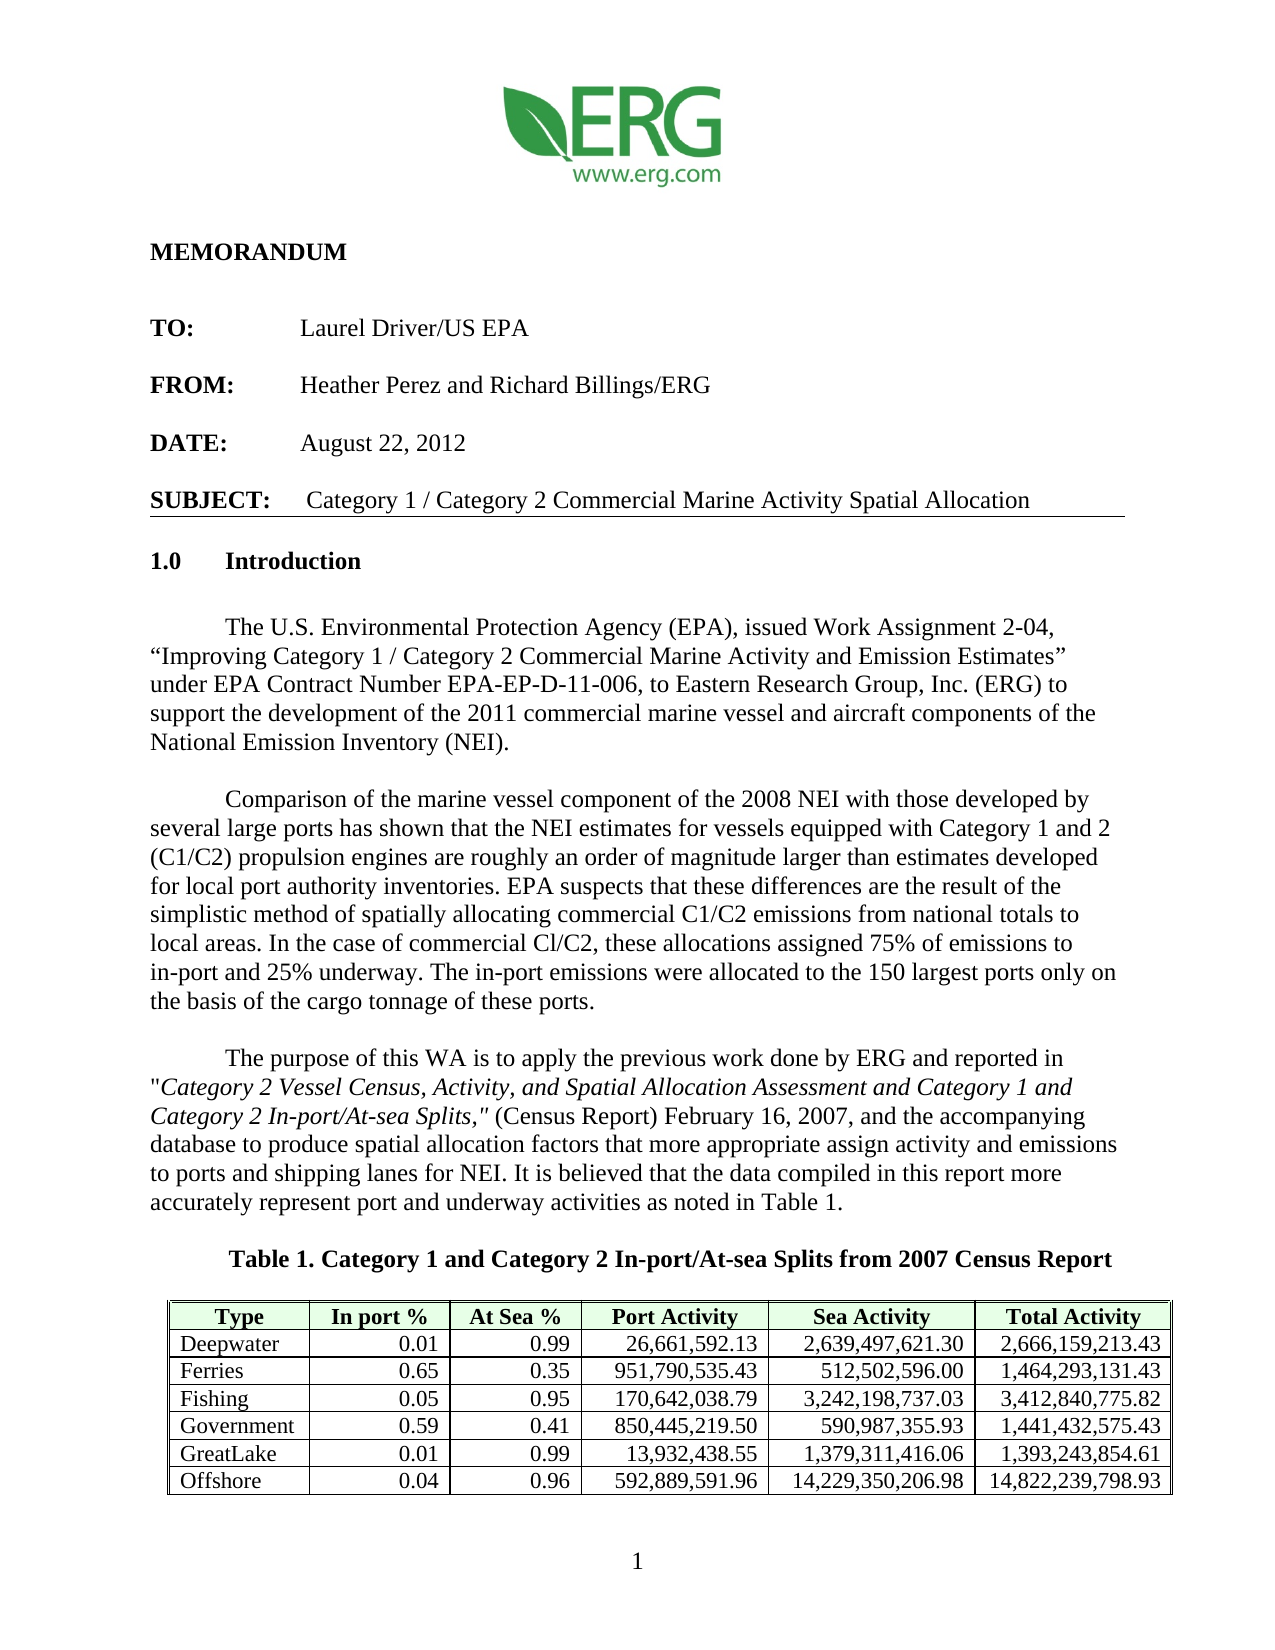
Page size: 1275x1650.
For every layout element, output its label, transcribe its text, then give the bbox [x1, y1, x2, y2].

table_cell 0.41 [451, 1412, 581, 1439]
text FROM: Heather Perez and Richard Billings/ERG [150, 370, 1125, 399]
table_cell 0.65 [310, 1358, 449, 1384]
table_cell 0.35 [451, 1358, 581, 1384]
table_cell Type [169, 1300, 309, 1329]
table_cell 850,445,219.50 [582, 1412, 768, 1439]
text DATE: August 22, 2012 [150, 428, 1125, 457]
table_cell 2,666,159,213.43 [976, 1330, 1170, 1356]
text Comparison of the marine vessel component of the 2008 NEI with those developed by several large ports has shown that the NEI estimates for vessels equipped with Category 1 and 2 (C1/C2) propulsion engines are roughly an order of magnitude larger than estimates developed for local port authority inventories. EPA suspects that these differences are the result of the simplistic method of spatially allocating commercial C1/C2 emissions from national totals to local areas. In the case of commercial Cl/C2, these allocations assigned 75% of emissions to in-port and 25% underway. The in-port emissions were allocated to the 150 largest ports only on the basis of the cargo tonnage of these ports. [150, 784, 1125, 1014]
table_cell Ferries [170, 1358, 309, 1384]
table_cell 1,441,432,575.43 [976, 1412, 1170, 1439]
table_cell 0.99 [451, 1440, 581, 1466]
table_cell 3,412,840,775.82 [976, 1385, 1170, 1411]
table_cell 13,932,438.55 [582, 1440, 768, 1466]
table_cell 0.01 [310, 1440, 449, 1466]
table_cell At Sea % [451, 1303, 581, 1329]
table_cell 951,790,535.43 [582, 1358, 768, 1384]
table_cell GreatLake [170, 1440, 309, 1466]
list Introduction [150, 546, 1125, 575]
text SUBJECT: Category 1 / Category 2 Commercial Marine Activity Spatial Allocation [150, 485, 1125, 516]
table_cell 0.59 [310, 1412, 449, 1439]
table_cell Offshore [170, 1467, 309, 1493]
table_cell 590,987,355.93 [769, 1412, 974, 1439]
table_cell 0.96 [451, 1467, 581, 1493]
table_cell 14,229,350,206.98 [769, 1467, 974, 1493]
picture [495, 68, 731, 198]
text MEMORANDUM [150, 240, 1125, 266]
table_cell 0.95 [451, 1385, 581, 1411]
table_cell Government [170, 1412, 309, 1439]
table_cell 512,502,596.00 [769, 1358, 974, 1384]
table_cell Fishing [170, 1385, 309, 1411]
table_cell 1,393,243,854.61 [976, 1440, 1170, 1466]
text TO: Laurel Driver/US EPA [150, 313, 1125, 342]
table_cell 2,639,497,621.30 [769, 1330, 974, 1356]
text The purpose of this WA is to apply the previous work done by ERG and reported in "Category 2 Vessel Census, Activity, and Spatial Allocation Assessment and Category 1 and Category 2 In-port/At-sea Splits," (Census Report) February 16, 2007, and the accompanying database to produce spatial allocation factors that more appropriate assign activity and emissions to ports and shipping lanes for NEI. It is believed that the data compiled in this report more accurately represent port and underway activities as noted in Table 1. [150, 1043, 1125, 1216]
table_cell Total Activity [976, 1300, 1172, 1329]
table_cell 3,242,198,737.03 [769, 1385, 974, 1411]
table_cell 0.01 [310, 1330, 449, 1356]
table_cell Sea Activity [769, 1303, 974, 1329]
table_cell 26,661,592.13 [582, 1330, 768, 1356]
table_cell 592,889,591.96 [582, 1467, 768, 1493]
table_cell 0.05 [310, 1385, 449, 1411]
table_cell 0.99 [451, 1330, 581, 1356]
table_header Table 1. Category 1 and Category 2 In-port/At-sea Splits from 2007 Census Report [169, 1245, 1172, 1299]
table_cell 14,822,239,798.93 [976, 1467, 1170, 1493]
table_cell 170,642,038.79 [582, 1385, 768, 1411]
table_cell Port Activity [582, 1303, 768, 1329]
table_cell In port % [310, 1303, 449, 1329]
table_cell Deepwater [170, 1330, 309, 1356]
text The U.S. Environmental Protection Agency (EPA), issued Work Assignment 2-04, “Improving Category 1 / Category 2 Commercial Marine Activity and Emission Estimates” under EPA Contract Number EPA-EP-D-11-006, to Eastern Research Group, Inc. (ERG) to support the development of the 2011 commercial marine vessel and aircraft components of the National Emission Inventory (NEI). [150, 612, 1125, 756]
table_cell 1,379,311,416.06 [769, 1440, 974, 1466]
table_cell 1,464,293,131.43 [976, 1358, 1170, 1384]
table_cell 0.04 [310, 1467, 449, 1493]
